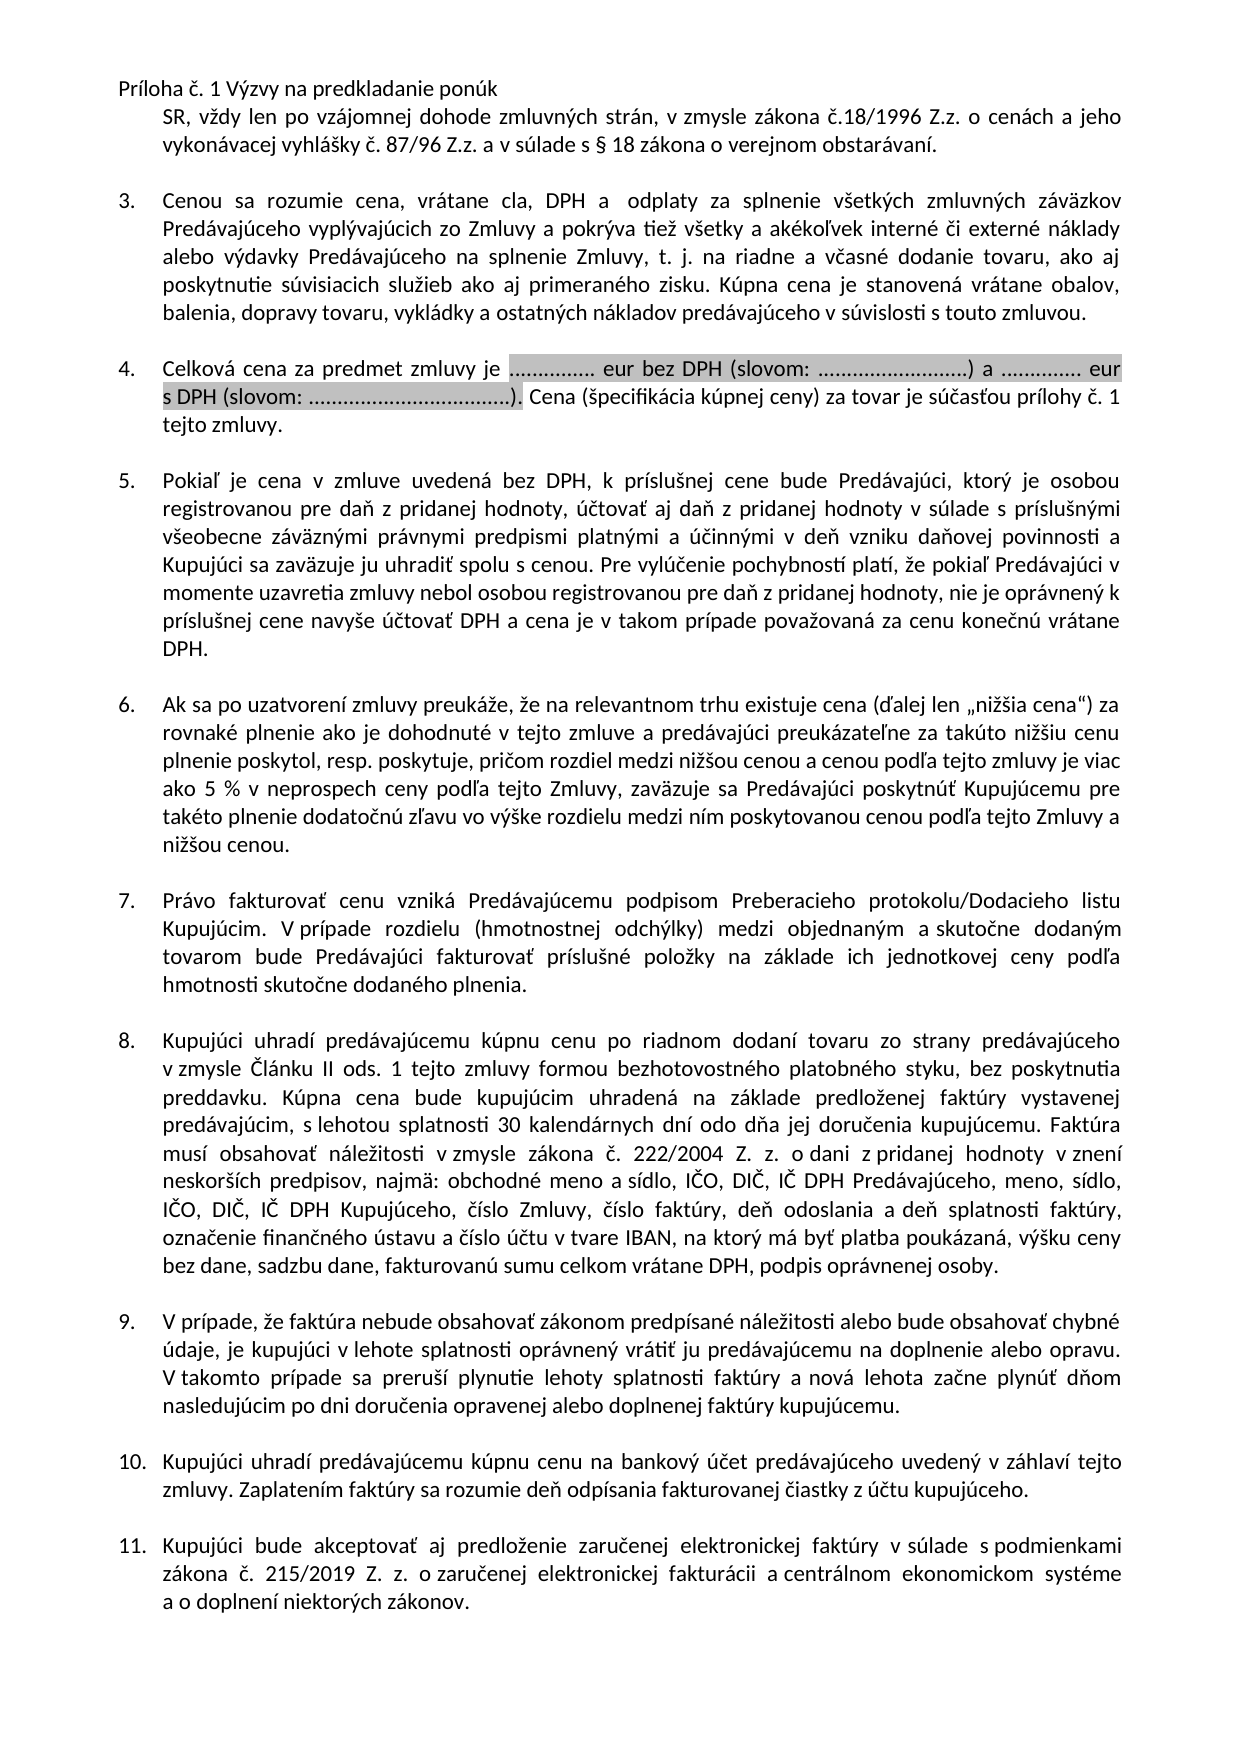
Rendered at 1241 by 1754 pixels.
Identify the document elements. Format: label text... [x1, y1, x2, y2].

list Celková cena za predmet zmluvy je ............... eur bez DPH (slovom: ..........................) a .............. eur s DPH (slovom: ...................................). Cena (špecifikácia kúpnej ceny) za tovar je súčasťou prílohy č. 1 tejto zmluvy. [118, 354, 1122, 438]
list Kupujúci bude akceptovať aj predloženie zaručenej elektronickej faktúry v súlade s podmienkami zákona č. 215/2019 Z. z. o zaručenej elektronickej fakturácii a centrálnom ekonomickom systéme a o doplnení niektorých zákonov. [118, 1531, 1122, 1615]
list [118, 102, 1122, 158]
list Ak sa po uzatvorení zmluvy preukáže, že na relevantnom trhu existuje cena (ďalej len „nižšia cena“) za rovnaké plnenie ako je dohodnuté v tejto zmluve a predávajúci preukázateľne za takúto nižšiu cenu plnenie poskytol, resp. poskytuje, pričom rozdiel medzi nižšou cenou a cenou podľa tejto zmluvy je viac ako 5 % v neprospech ceny podľa tejto Zmluvy, zaväzuje sa Predávajúci poskytnúť Kupujúcemu pre takéto plnenie dodatočnú zľavu vo výške rozdielu medzi ním poskytovanou cenou podľa tejto Zmluvy a nižšou cenou. [118, 690, 1122, 858]
list V prípade, že faktúra nebude obsahovať zákonom predpísané náležitosti alebo bude obsahovať chybné údaje, je kupujúci v lehote splatnosti oprávnený vrátiť ju predávajúcemu na doplnenie alebo opravu. V takomto prípade sa preruší plynutie lehoty splatnosti faktúry a nová lehota začne plynúť dňom nasledujúcim po dni doručenia opravenej alebo doplnenej faktúry kupujúcemu. [118, 1307, 1122, 1419]
list Právo fakturovať cenu vzniká Predávajúcemu podpisom Preberacieho protokolu/Dodacieho listu Kupujúcim. V prípade rozdielu (hmotnostnej odchýlky) medzi objednaným a skutočne dodaným tovarom bude Predávajúci fakturovať príslušné položky na základe ich jednotkovej ceny podľa hmotnosti skutočne dodaného plnenia. [118, 886, 1122, 998]
list Kupujúci uhradí predávajúcemu kúpnu cenu na bankový účet predávajúceho uvedený v záhlaví tejto zmluvy. Zaplatením faktúry sa rozumie deň odpísania fakturovanej čiastky z účtu kupujúceho. [118, 1447, 1122, 1503]
list Kupujúci uhradí predávajúcemu kúpnu cenu po riadnom dodaní tovaru zo strany predávajúceho v zmysle Článku II ods. 1 tejto zmluvy formou bezhotovostného platobného styku, bez poskytnutia preddavku. Kúpna cena bude kupujúcim uhradená na základe predloženej faktúry vystavenej predávajúcim, s lehotou splatnosti 30 kalendárnych dní odo dňa jej doručenia kupujúcemu. Faktúra musí obsahovať náležitosti v zmysle zákona č. 222/2004 Z. z. o dani z pridanej hodnoty v znení neskorších predpisov, najmä: obchodné meno a sídlo, IČO, DIČ, IČ DPH Predávajúceho, meno, sídlo, IČO, DIČ, IČ DPH Kupujúceho, číslo Zmluvy, číslo faktúry, deň odoslania a deň splatnosti faktúry, označenie finančného ústavu a číslo účtu v tvare IBAN, na ktorý má byť platba poukázaná, výšku ceny bez dane, sadzbu dane, fakturovanú sumu celkom vrátane DPH, podpis oprávnenej osoby. [118, 1027, 1122, 1279]
list Pokiaľ je cena v zmluve uvedená bez DPH, k príslušnej cene bude Predávajúci, ktorý je osobou registrovanou pre daň z pridanej hodnoty, účtovať aj daň z pridanej hodnoty v súlade s príslušnými všeobecne záväznými právnymi predpismi platnými a účinnými v deň vzniku daňovej povinnosti a Kupujúci sa zaväzuje ju uhradiť spolu s cenou. Pre vylúčenie pochybností platí, že pokiaľ Predávajúci v momente uzavretia zmluvy nebol osobou registrovanou pre daň z pridanej hodnoty, nie je oprávnený k príslušnej cene navyše účtovať DPH a cena je v takom prípade považovaná za cenu konečnú vrátane DPH. [118, 466, 1122, 662]
list Cenou sa rozumie cena, vrátane cla, DPH a odplaty za splnenie všetkých zmluvných záväzkov Predávajúceho vyplývajúcich zo Zmluvy a pokrýva tiež všetky a akékoľvek interné či externé náklady alebo výdavky Predávajúceho na splnenie Zmluvy, t. j. na riadne a včasné dodanie tovaru, ako aj poskytnutie súvisiacich služieb ako aj primeraného zisku. Kúpna cena je stanovená vrátane obalov, balenia, dopravy tovaru, vykládky a ostatných nákladov predávajúceho v súvislosti s touto zmluvou. [118, 186, 1122, 326]
